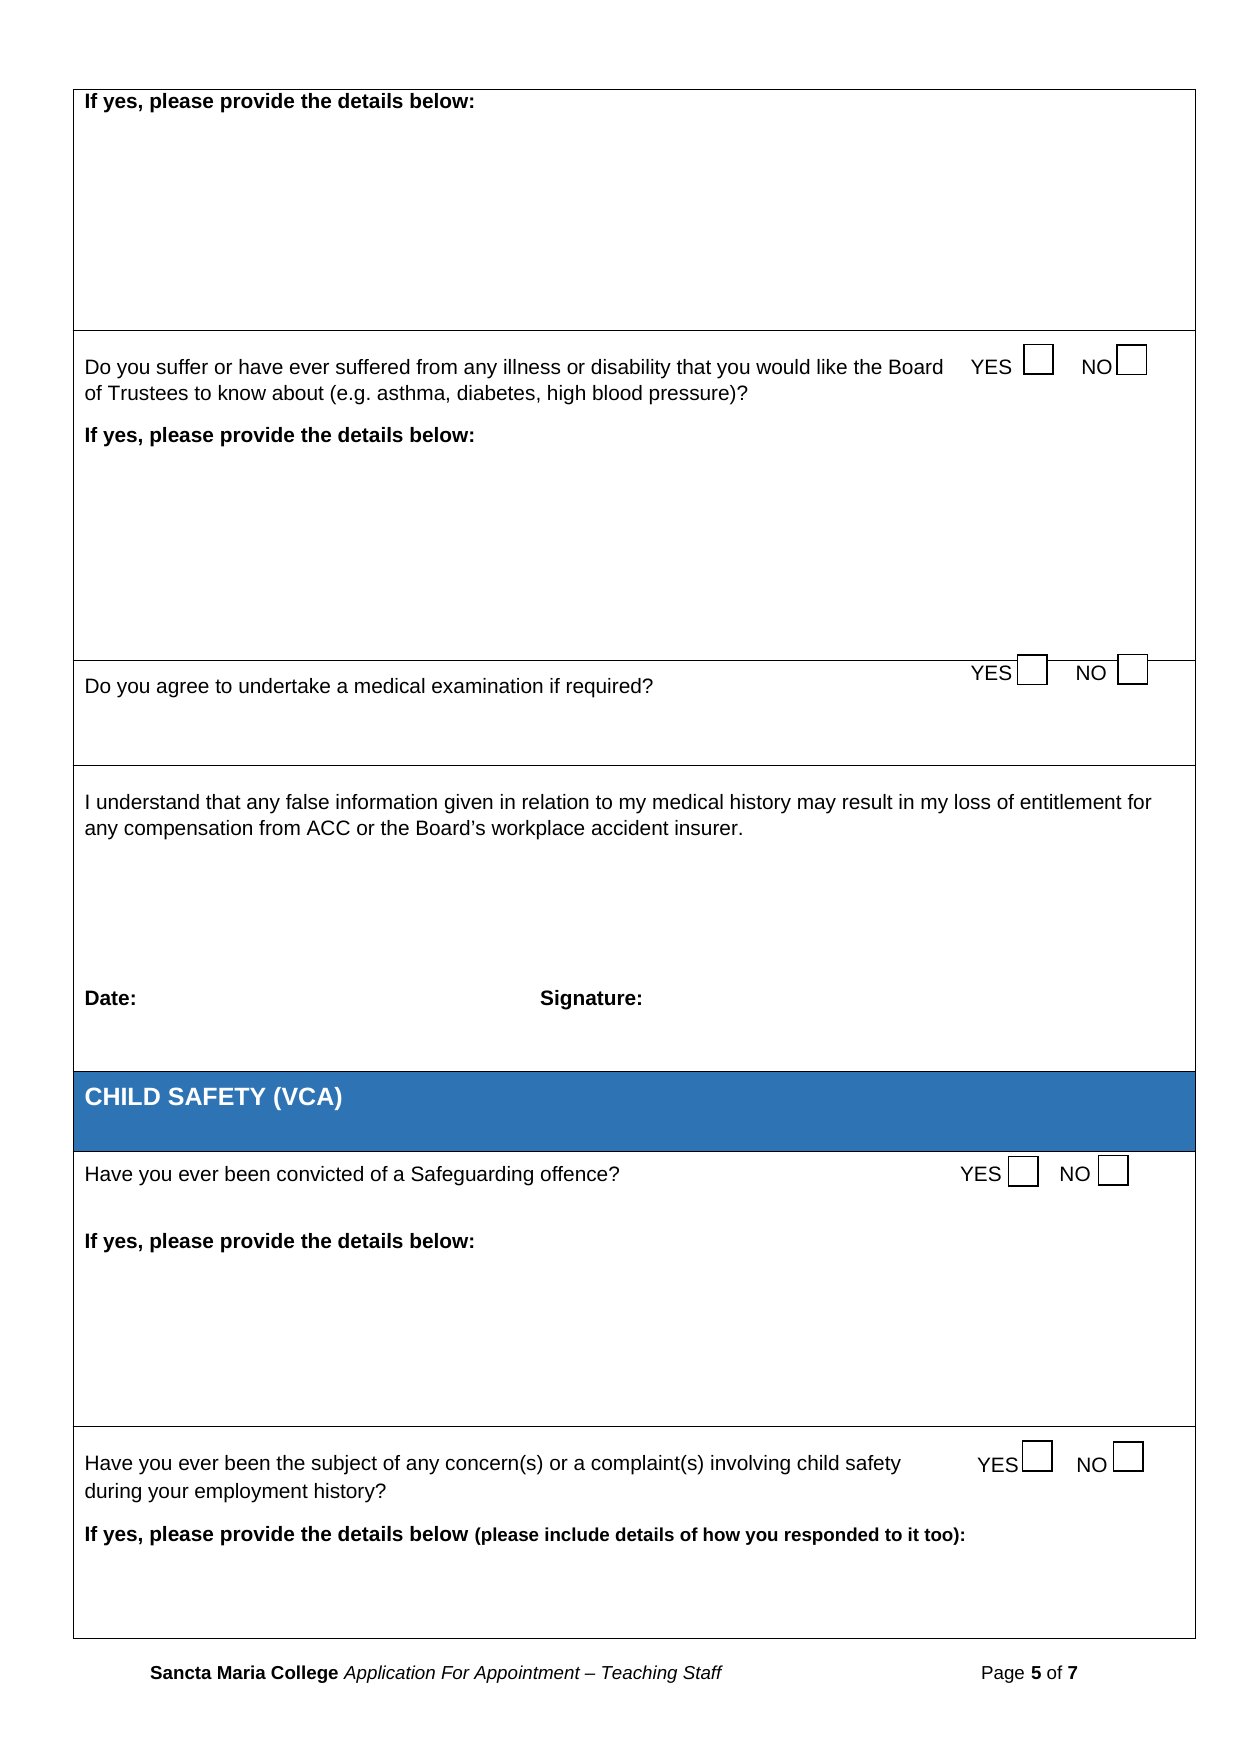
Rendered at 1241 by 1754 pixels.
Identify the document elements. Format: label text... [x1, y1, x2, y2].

table_cell I understand that any false information given in relation to my medical history may result in my loss of entitlement for any compensation from ACC or the Board’s workplace accident insurer. Date: Signature: [74, 766, 1195, 1071]
table_cell YES NO [966, 1427, 1195, 1522]
table_cell If yes, please provide the details below: [74, 423, 959, 659]
table_cell Do you agree to undertake a medical examination if required? [74, 661, 959, 765]
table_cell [74, 1522, 1195, 1638]
table_cell YES NO [959, 661, 1195, 765]
table_cell Have you ever been convicted of a Safeguarding offence? YES NO If yes, please provide the details below: [74, 1152, 1195, 1426]
table_cell [959, 90, 1195, 329]
table_cell YES NO [959, 331, 1195, 423]
table_cell CHILD SAFETY (VCA) [74, 1072, 1195, 1151]
table_cell [959, 423, 1195, 659]
table_cell Do you suffer or have ever suffered from any illness or disability that you would like the Board of Trustees to know about (e.g. asthma, diabetes, high blood pressure)? [74, 331, 959, 423]
table_cell If yes, please provide the details below: [74, 90, 959, 329]
table_cell Have you ever been the subject of any concern(s) or a complaint(s) involving child safety during your employment history? [74, 1427, 966, 1522]
